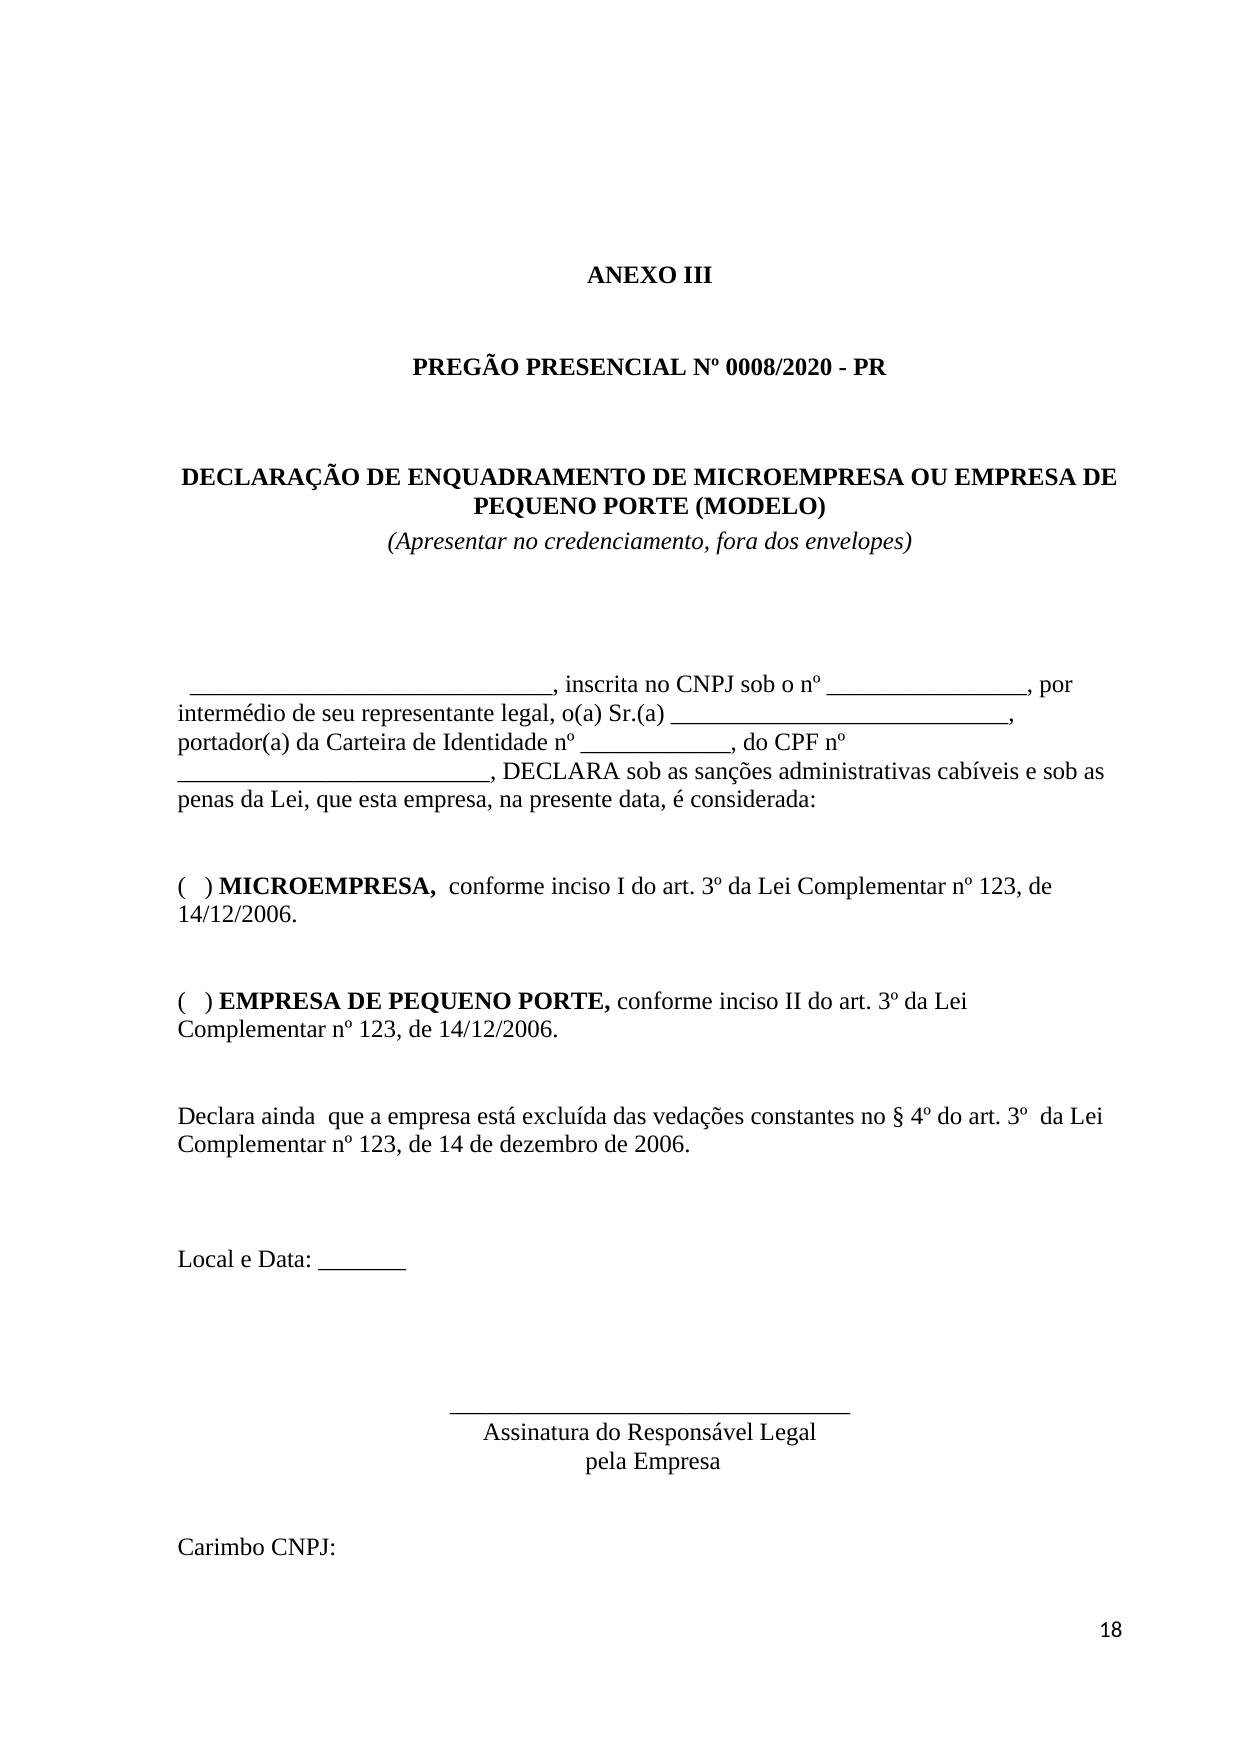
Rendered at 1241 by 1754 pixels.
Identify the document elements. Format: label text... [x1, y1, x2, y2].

text ( ) EMPRESA DE PEQUENO PORTE, conforme inciso II do art. 3º da Lei Complementar nº 123, de 14/12/2006. [177, 986, 1122, 1043]
text pela Empresa [177, 1446, 1122, 1474]
text ________________________________ [177, 1388, 1122, 1417]
text ( ) MICROEMPRESA, conforme inciso I do art. 3º da Lei Complementar nº 123, de 14/12/2006. [177, 871, 1122, 928]
text Declara ainda que a empresa está excluída das vedações constantes no § 4º do art. 3º da Lei Complementar nº 123, de 14 de dezembro de 2006. [177, 1101, 1122, 1158]
text Assinatura do Responsável Legal [177, 1417, 1122, 1446]
text (Apresentar no credenciamento, fora dos envelopes) [177, 526, 1122, 554]
text Carimbo CNPJ: [177, 1532, 1122, 1561]
text ANEXO III [177, 260, 1122, 288]
text PREGÃO PRESENCIAL Nº 0008/2020 - PR [177, 352, 1122, 381]
text DECLARAÇÃO DE ENQUADRAMENTO DE MICROEMPRESA OU EMPRESA DE PEQUENO PORTE (MODELO) [177, 462, 1122, 519]
text Local e Data: _______ [177, 1244, 1122, 1273]
text _____________________________, inscrita no CNPJ sob o nº ________________, por intermédio de seu representante legal, o(a) Sr.(a) ___________________________, portador(a) da Carteira de Identidade nº ____________, do CPF nº _________________________, DECLARA sob as sanções administrativas cabíveis e sob as penas da Lei, que esta empresa, na presente data, é considerada: [177, 669, 1122, 813]
